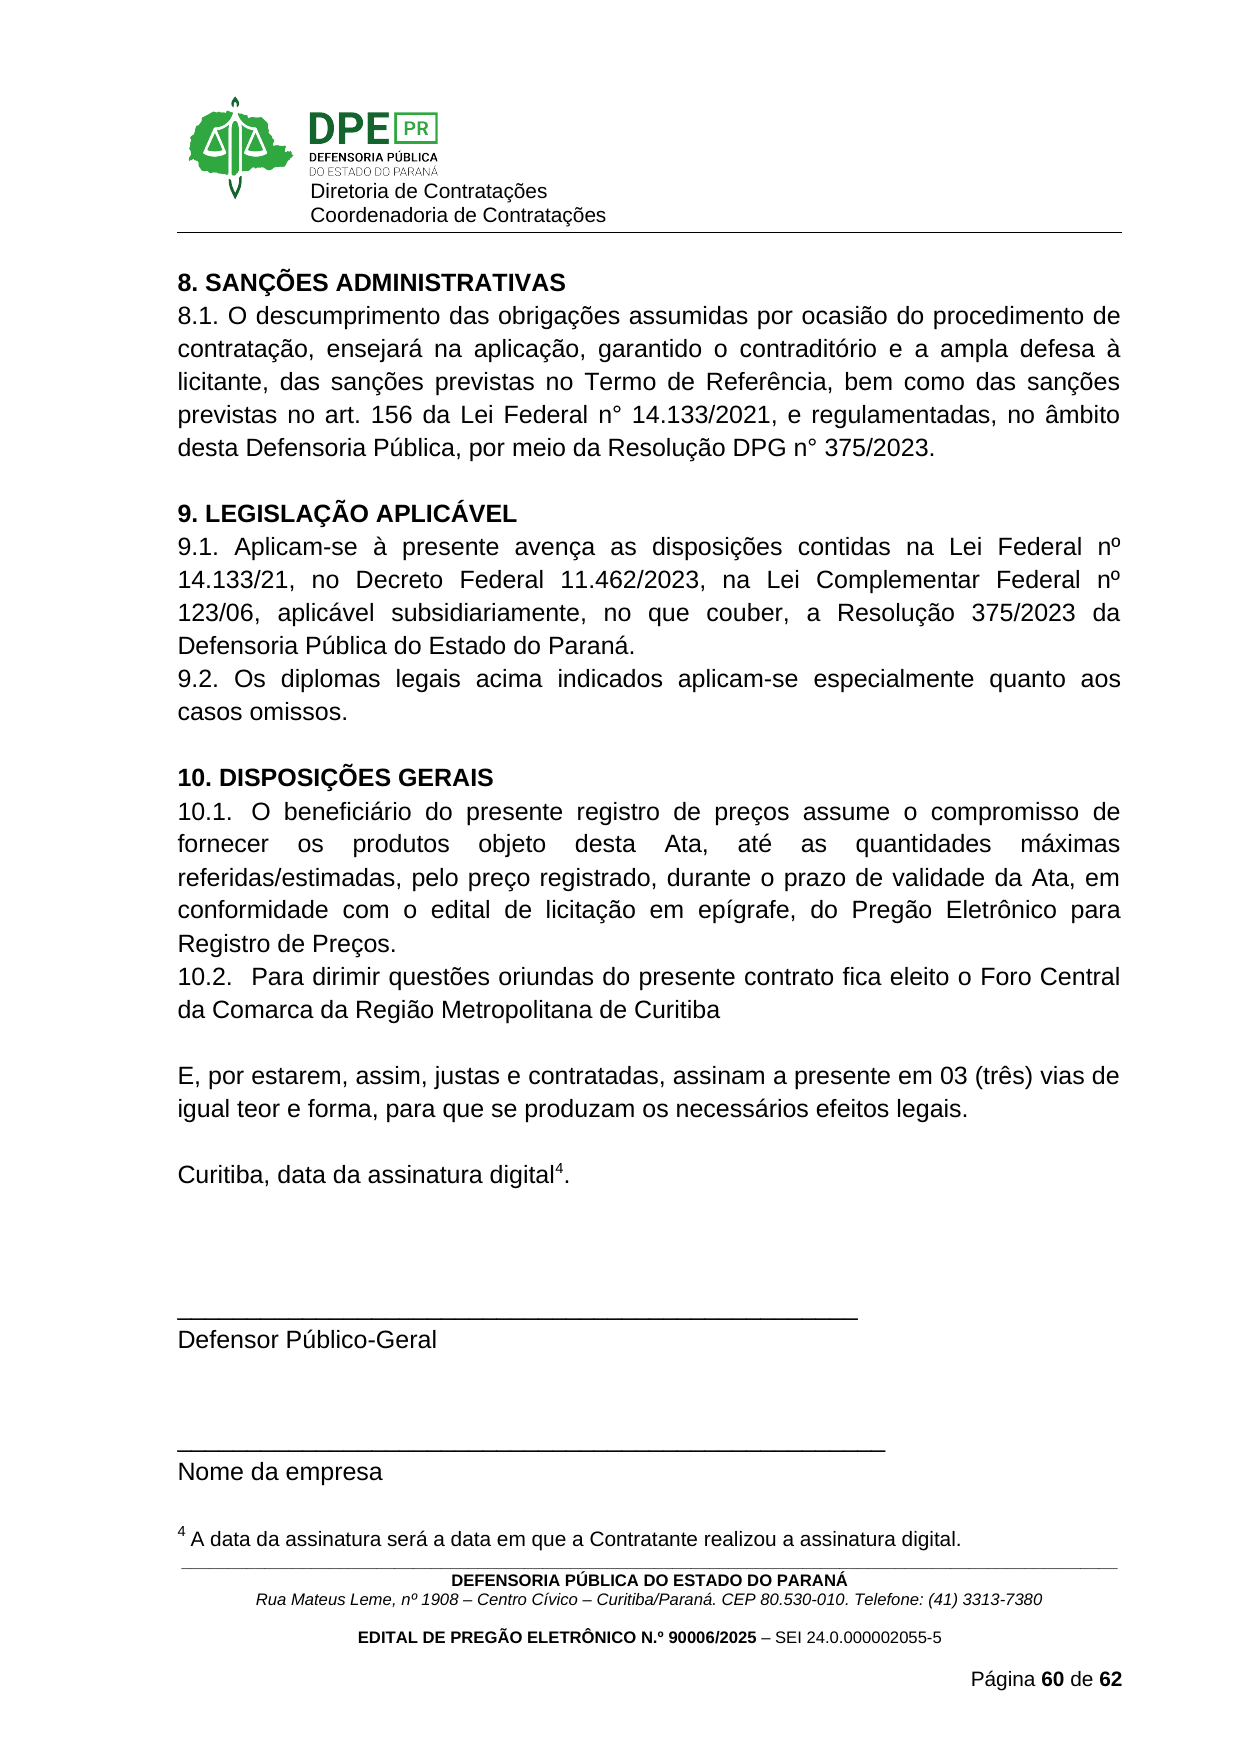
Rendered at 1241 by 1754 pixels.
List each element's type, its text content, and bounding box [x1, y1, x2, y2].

text 9. LEGISLAÇÃO APLICÁVEL [177, 499, 1122, 528]
text E, por estarem, assim, justas e contratadas, assinam a presente em 03 (três) vias de igual teor e forma, para que se produzam os necessários efeitos legais. [177, 1061, 1122, 1122]
text Curitiba, data da assinatura digital. [177, 1160, 1122, 1188]
text 8.1. O descumprimento das obrigações assumidas por ocasião do procedimento de contratação, ensejará na aplicação, garantido o contraditório e a ampla defesa à licitante, das sanções previstas no Termo de Referência, bem como das sanções previstas no art. 156 da Lei Federal n° 14.133/2021, e regulamentadas, no âmbito desta Defensoria Pública, por meio da Resolução DPG n° 375/2023. [177, 301, 1122, 462]
text 10.1. O beneficiário do presente registro de preços assume o compromisso de fornecer os produtos objeto desta Ata, até as quantidades máximas referidas/estimadas, pelo preço registrado, durante o prazo de validade da Ata, em conformidade com o edital de licitação em epígrafe, do Pregão Eletrônico para Registro de Preços. [177, 796, 1122, 957]
picture [188, 96, 438, 200]
text 8. SANÇÕES ADMINISTRATIVAS [177, 268, 1122, 297]
text ___________________________________________________ [177, 1424, 1122, 1453]
text 10. DISPOSIÇÕES GERAIS [177, 763, 1122, 792]
text Nome da empresa [177, 1457, 1122, 1486]
text 9.2. Os diplomas legais acima indicados aplicam-se especialmente quanto aos casos omissos. [177, 664, 1122, 726]
text _________________________________________________ [177, 1292, 1122, 1321]
text 10.2. Para dirimir questões oriundas do presente contrato fica eleito o Foro Central da Comarca da Região Metropolitana de Curitiba [177, 962, 1122, 1023]
text 9.1. Aplicam-se à presente avença as disposições contidas na Lei Federal nº 14.133/21, no Decreto Federal 11.462/2023, na Lei Complementar Federal nº 123/06, aplicável subsidiariamente, no que couber, a Resolução 375/2023 da Defensoria Pública do Estado do Paraná. [177, 532, 1122, 660]
text Defensor Público-Geral [177, 1325, 1122, 1353]
